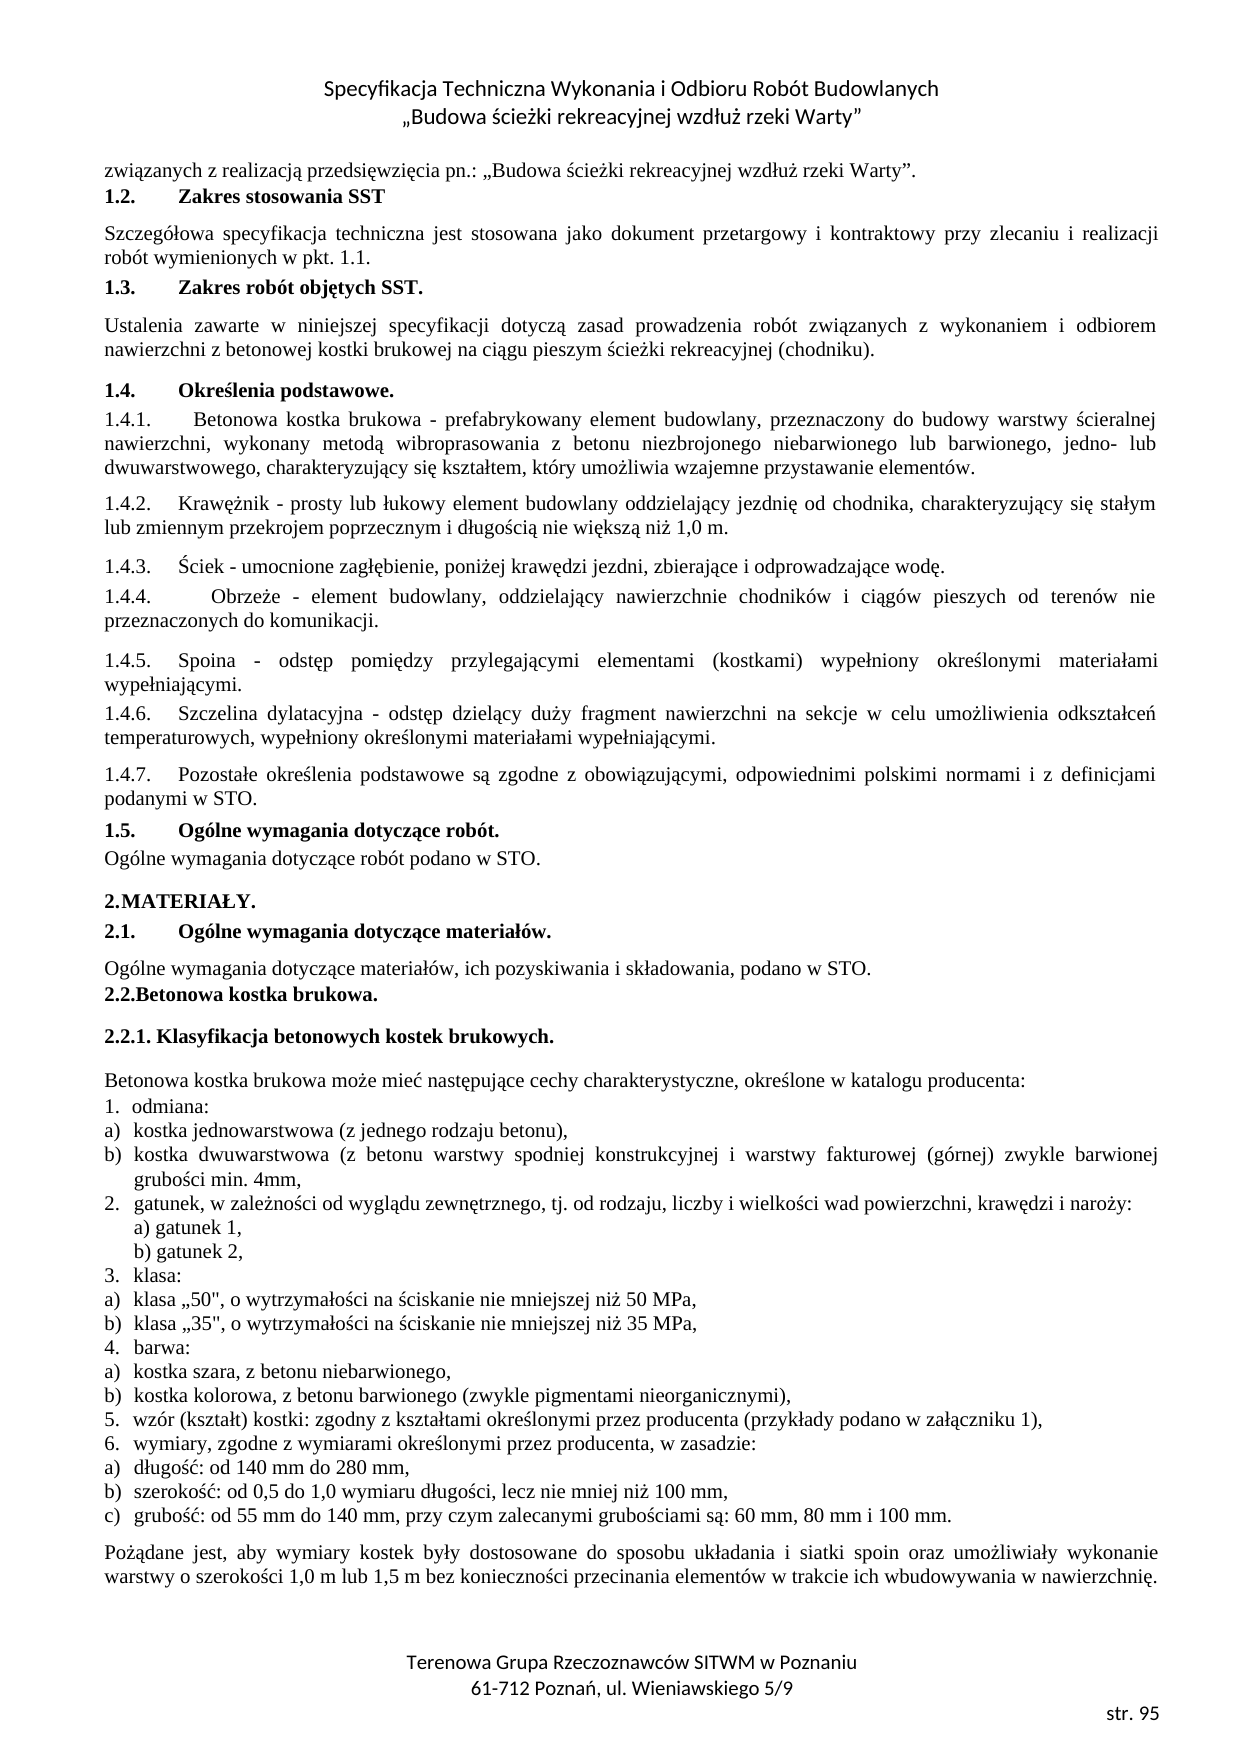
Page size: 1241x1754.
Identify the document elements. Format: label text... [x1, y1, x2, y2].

text b) gatunek 2, [134, 1239, 1158, 1263]
list Szczelina dylatacyjna - odstęp dzielący duży fragment nawierzchni na sekcje w celu umożliwienia odkształceń temperaturowych, wypełniony określonymi materiałami wypełniającymi. [104, 701, 1158, 749]
list Ogólne wymagania dotyczące robót. [104, 825, 1160, 841]
list kostka szara, z betonu niebarwionego, [104, 1359, 1160, 1383]
list kostka dwuwarstwowa (z betonu warstwy spodniej konstrukcyjnej i warstwy fakturowej (górnej) zwykle barwionej grubości min. 4mm, [104, 1142, 1160, 1191]
list Betonowa kostka brukowa - prefabrykowany element budowlany, przeznaczony do budowy warstwy ścieralnej nawierzchni, wykonany metodą wibroprasowania z betonu niezbrojonego niebarwionego lub barwionego, jedno- lub dwuwarstwowego, charakteryzujący się kształtem, który umożliwia wzajemne przystawanie elementów. [104, 406, 1158, 479]
list Krawężnik - prosty lub łukowy element budowlany oddzielający jezdnię od chodnika, charakteryzujący się stałym lub zmiennym przekrojem poprzecznym i długością nie większą niż 1,0 m. [104, 491, 1158, 539]
text 2.2.1. Klasyfikacja betonowych kostek brukowych. [104, 1019, 1160, 1050]
list Zakres robót objętych SST. [104, 269, 1160, 301]
list MATERIAŁY. [104, 896, 1160, 911]
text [104, 158, 1158, 182]
list długość: od 140 mm do 280 mm, [104, 1455, 1160, 1479]
text Ogólne wymagania dotyczące robót podano w STO. [60, 853, 1160, 869]
list wzór (kształt) kostki: zgodny z kształtami określonymi przez producenta (przykłady podano w załączniku 1), [104, 1407, 1160, 1431]
list Obrzeże - element budowlany, oddzielający nawierzchnie chodników i ciągów pieszych od terenów nie przeznaczonych do komunikacji. [104, 584, 1158, 632]
text Ogólne wymagania dotyczące materiałów, ich pozyskiwania i składowania, podano w STO. [104, 956, 1049, 980]
list grubość: od 55 mm do 140 mm, przy czym zalecanymi grubościami są: 60 mm, 80 mm i 100 mm. [104, 1503, 1160, 1527]
text Pożądane jest, aby wymiary kostek były dostosowane do sposobu układania i siatki spoin oraz umożliwiały wykonanie warstwy o szerokości 1,0 m lub 1,5 m bez konieczności przecinania elementów w trakcie ich wbudowywania w nawierzchnię. [104, 1540, 1160, 1588]
list Spoina - odstęp pomiędzy przylegającymi elementami (kostkami) wypełniony określonymi materiałami wypełniającymi. [104, 647, 1160, 696]
list Pozostałe określenia podstawowe są zgodne z obowiązującymi, odpowiednimi polskimi normami i z definicjami podanymi w STO. [104, 762, 1158, 810]
list szerokość: od 0,5 do 1,0 wymiaru długości, lecz nie mniej niż 100 mm, [104, 1479, 1160, 1503]
text Ustalenia zawarte w niniejszej specyfikacji dotyczą zasad prowadzenia robót związanych z wykonaniem i odbiorem nawierzchni z betonowej kostki brukowej na ciągu pieszym ścieżki rekreacyjnej (chodniku). [104, 313, 1158, 361]
list Określenia podstawowe. [104, 385, 1160, 401]
list odmiana: [104, 1094, 1160, 1118]
text Szczegółowa specyfikacja techniczna jest stosowana jako dokument przetargowy i kontraktowy przy zlecaniu i realizacji robót wymienionych w pkt. 1.1. [104, 221, 1160, 269]
list kostka kolorowa, z betonu barwionego (zwykle pigmentami nieorganicznymi), [104, 1383, 1160, 1407]
list Ściek - umocnione zagłębienie, poniżej krawędzi jezdni, zbierające i odprowadzające wodę. [104, 554, 1160, 578]
list wymiary, zgodne z wymiarami określonymi przez producenta, w zasadzie: [104, 1431, 1160, 1455]
list Zakres stosowania SST [104, 184, 1160, 208]
list gatunek, w zależności od wyglądu zewnętrznego, tj. od rodzaju, liczby i wielkości wad powierzchni, krawędzi i naroży: [104, 1191, 1158, 1214]
list klasa „35", o wytrzymałości na ściskanie nie mniejszej niż 35 MPa, [104, 1311, 1160, 1335]
text a) gatunek 1, [134, 1214, 1158, 1239]
list barwa: [104, 1335, 1160, 1359]
list klasa: [104, 1263, 1160, 1287]
list klasa „50", o wytrzymałości na ściskanie nie mniejszej niż 50 MPa, [104, 1287, 1160, 1311]
list kostka jednowarstwowa (z jednego rodzaju betonu), [104, 1118, 1160, 1142]
list Ogólne wymagania dotyczące materiałów. [104, 919, 1160, 943]
text 2.2.Betonowa kostka brukowa. [104, 982, 1160, 1006]
text Betonowa kostka brukowa może mieć następujące cechy charakterystyczne, określone w katalogu producenta: [104, 1063, 1160, 1094]
